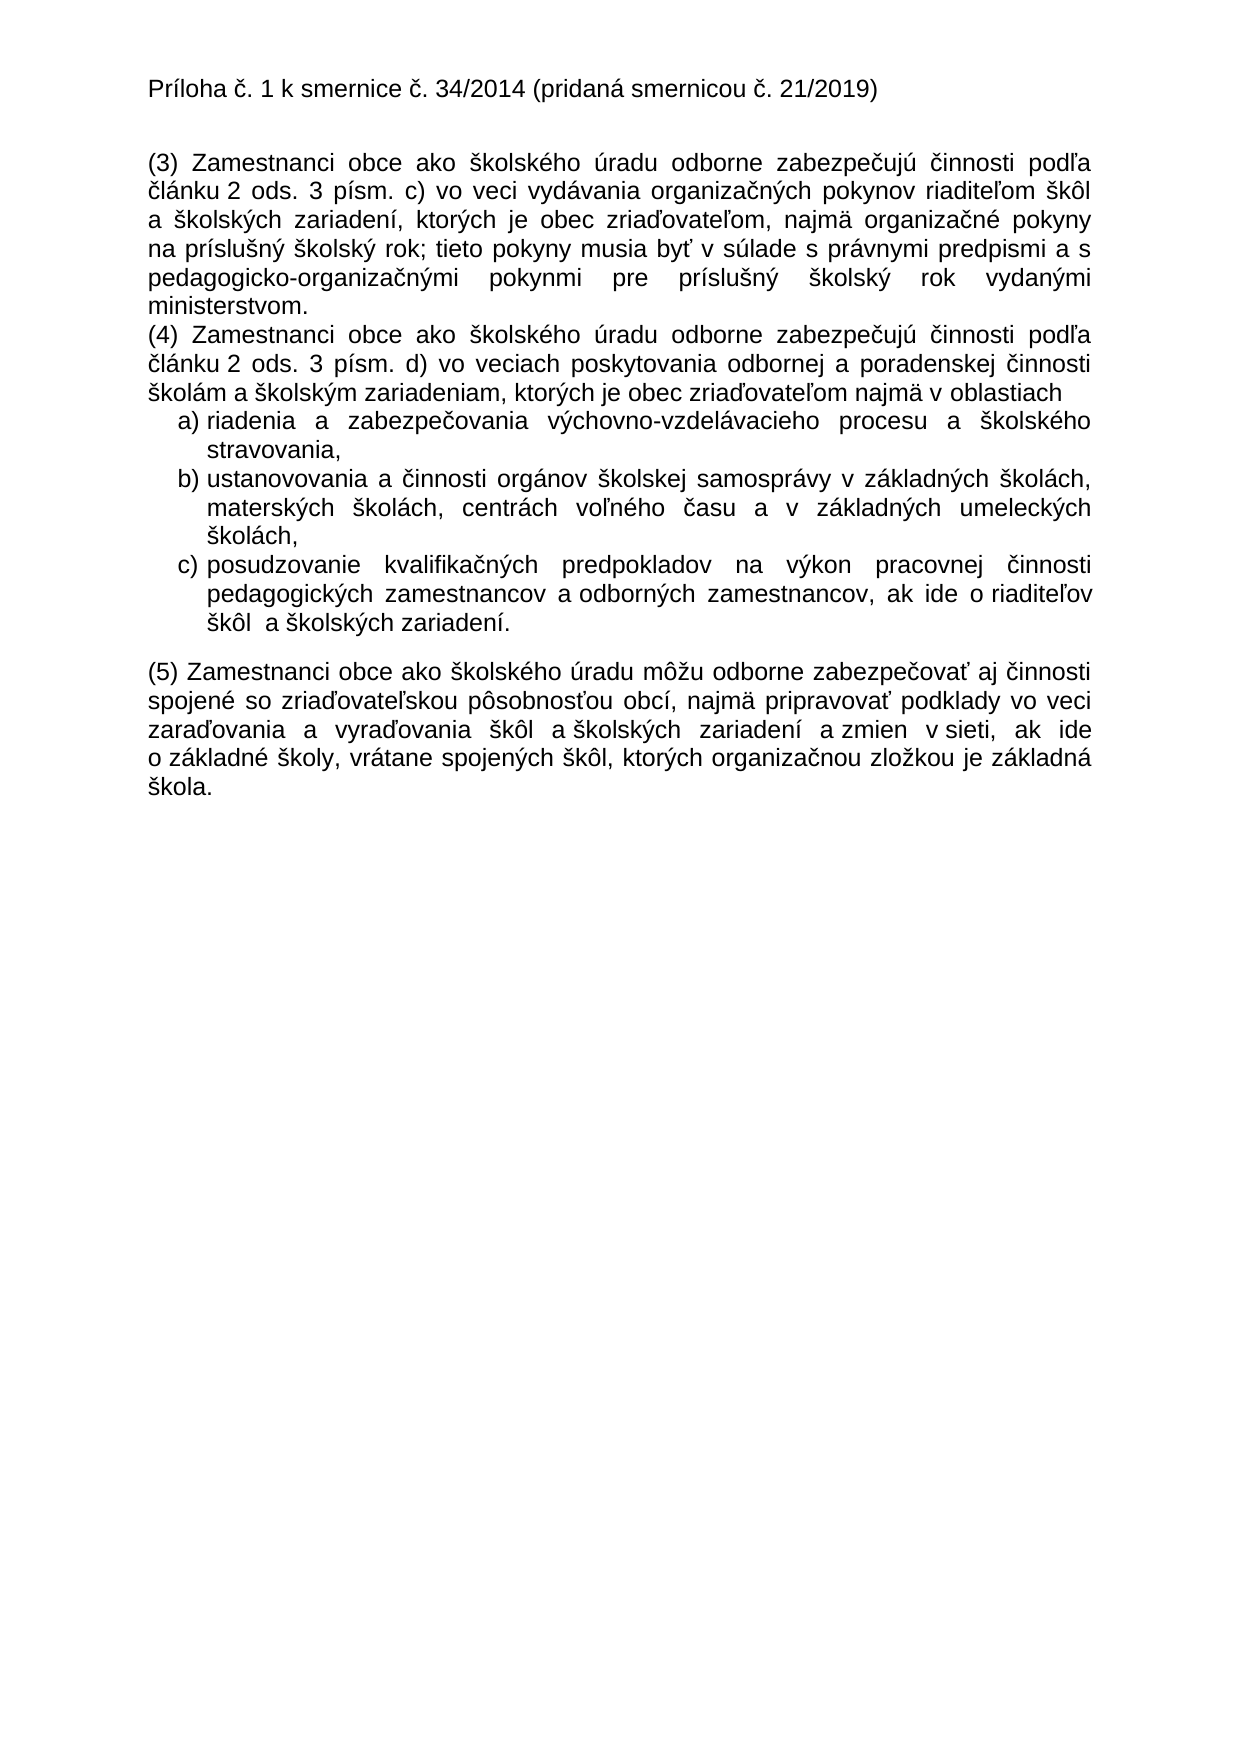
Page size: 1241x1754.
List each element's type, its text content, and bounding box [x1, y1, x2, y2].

text (5) Zamestnanci obce ako školského úradu môžu odborne zabezpečovať aj činnosti spojené so zriaďovateľskou pôsobnosťou obcí, najmä pripravovať podklady vo veci zaraďovania a vyraďovania škôl a školských zariadení a zmien v sieti, ak ide o základné školy, vrátane spojených škôl, ktorých organizačnou zložkou je základná škola. [148, 657, 1093, 801]
text (4) Zamestnanci obce ako školského úradu odborne zabezpečujú činnosti podľa článku 2 ods. 3 písm. d) vo veciach poskytovania odbornej a poradenskej činnosti školám a školským zariadeniam, ktorých je obec zriaďovateľom najmä v oblastiach [148, 320, 1093, 406]
list riadenia a zabezpečovania výchovno-vzdelávacieho procesu a školského stravovania, [177, 406, 1093, 464]
list ustanovovania a činnosti orgánov školskej samosprávy v základných školách, materských školách, centrách voľného času a v základných umeleckých školách, [177, 464, 1093, 550]
text (3) Zamestnanci obce ako školského úradu odborne zabezpečujú činnosti podľa článku 2 ods. 3 písm. c) vo veci vydávania organizačných pokynov riaditeľom škôl a školských zariadení, ktorých je obec zriaďovateľom, najmä organizačné pokyny na príslušný školský rok; tieto pokyny musia byť v súlade s právnymi predpismi a s pedagogicko-organizačnými pokynmi pre príslušný školský rok vydanými ministerstvom. [148, 148, 1093, 320]
list posudzovanie kvalifikačných predpokladov na výkon pracovnej činnosti pedagogických zamestnancov a odborných zamestnancov, ak ide o riaditeľov škôl a školských zariadení. [177, 550, 1093, 636]
